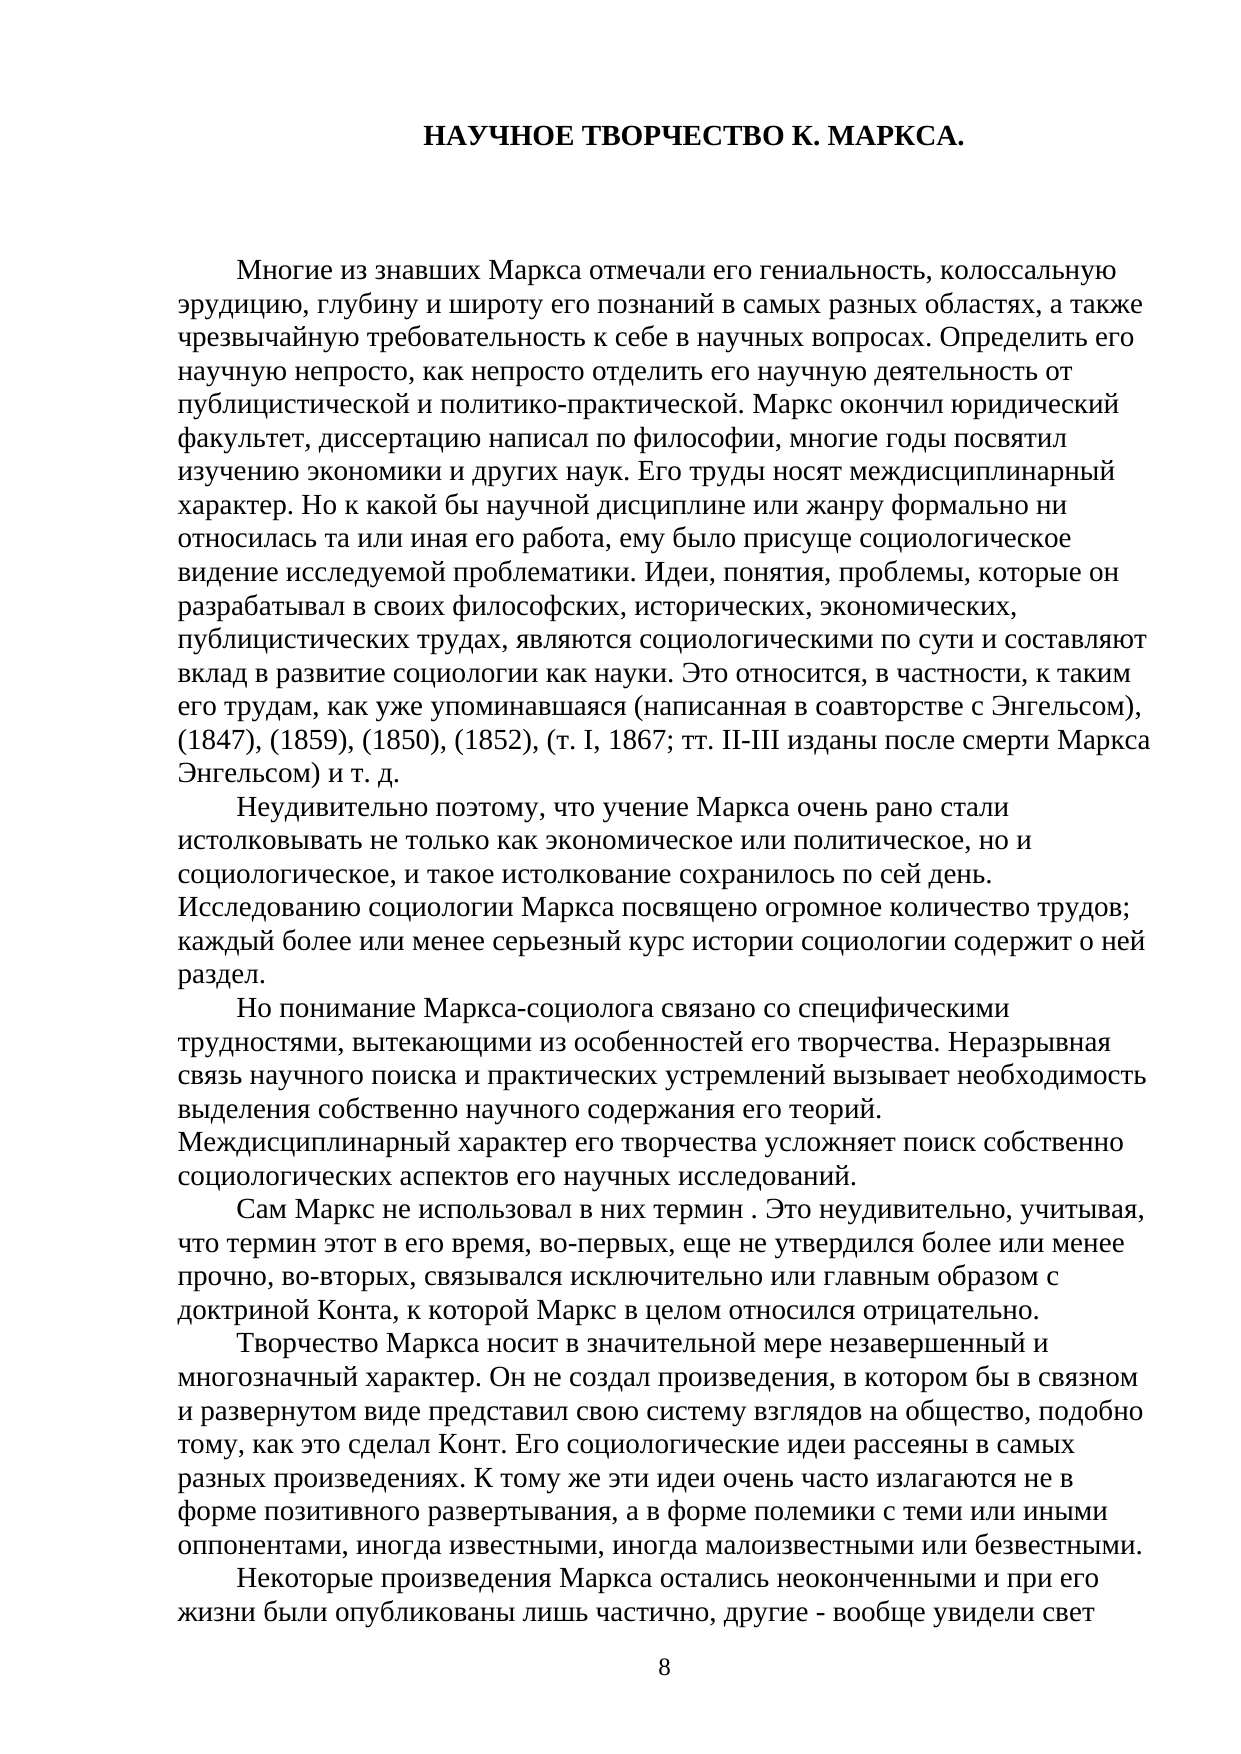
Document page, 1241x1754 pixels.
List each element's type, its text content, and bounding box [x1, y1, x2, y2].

text Неудивительно поэтому, что учение Маркса очень рано стали истолковывать не только как экономическое или политическое, но и социологическое, и такое истолкование сохранилось по сей день. Исследованию социологии Маркса посвящено огромное количество трудов; каждый более или менее серьезный курс истории социологии содержит о ней раздел. [177, 789, 1152, 990]
text Но понимание Маркса-социолога связано со специфическими трудностями, вытекающими из особенностей его творчества. Неразрывная связь научного поиска и практических устремлений вызывает необходимость выделения собственно научного содержания его теорий. Междисциплинарный характер его творчества усложняет поиск собственно социологических аспектов его научных исследований. [177, 990, 1152, 1191]
text Творчество Маркса носит в значительной мере незавершенный и многозначный характер. Он не создал произведения, в котором бы в связном и развернутом виде представил свою систему взглядов на общество, подобно тому, как это сделал Конт. Его социологические идеи рассеяны в самых разных произведениях. К тому же эти идеи очень часто излагаются не в форме позитивного развертывания, а в форме полемики с теми или иными оппонентами, иногда известными, иногда малоизвестными или безвестными. [177, 1326, 1152, 1560]
text Многие из знавших Маркса отмечали его гениальность, колоссальную эрудицию, глубину и широту его познаний в самых разных областях, а также чрезвычайную требовательность к себе в научных вопросах. Определить его научную непросто, как непросто отделить его научную деятельность от публицистической и политико-практической. Маркс окончил юридический факультет, диссертацию написал по философии, многие годы посвятил изучению экономики и других наук. Его труды носят междисциплинарный характер. Но к какой бы научной дисциплине или жанру формально ни относилась та или иная его работа, ему было присуще социологическое видение исследуемой проблематики. Идеи, понятия, проблемы, которые он разрабатывал в своих философских, исторических, экономических, публицистических трудах, являются социологическими по сути и составляют вклад в развитие социологии как науки. Это относится, в частности, к таким его трудам, как уже упоминавшаяся (написанная в соавторстве с Энгельсом), (1847), (1859), (1850), (1852), (т. I, 1867; тт. II-III изданы после смерти Маркса Энгельсом) и т. д. [177, 252, 1152, 789]
text НАУЧНОЕ ТВОРЧЕСТВО К. МАРКСА. [177, 118, 1152, 152]
text Сам Маркс не использовал в них термин . Это неудивительно, учитывая, что термин этот в его время, во-первых, еще не утвердился более или менее прочно, во-вторых, связывался исключительно или главным образом с доктриной Конта, к которой Маркс в целом относился отрицательно. [177, 1191, 1152, 1326]
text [177, 1560, 1152, 1627]
